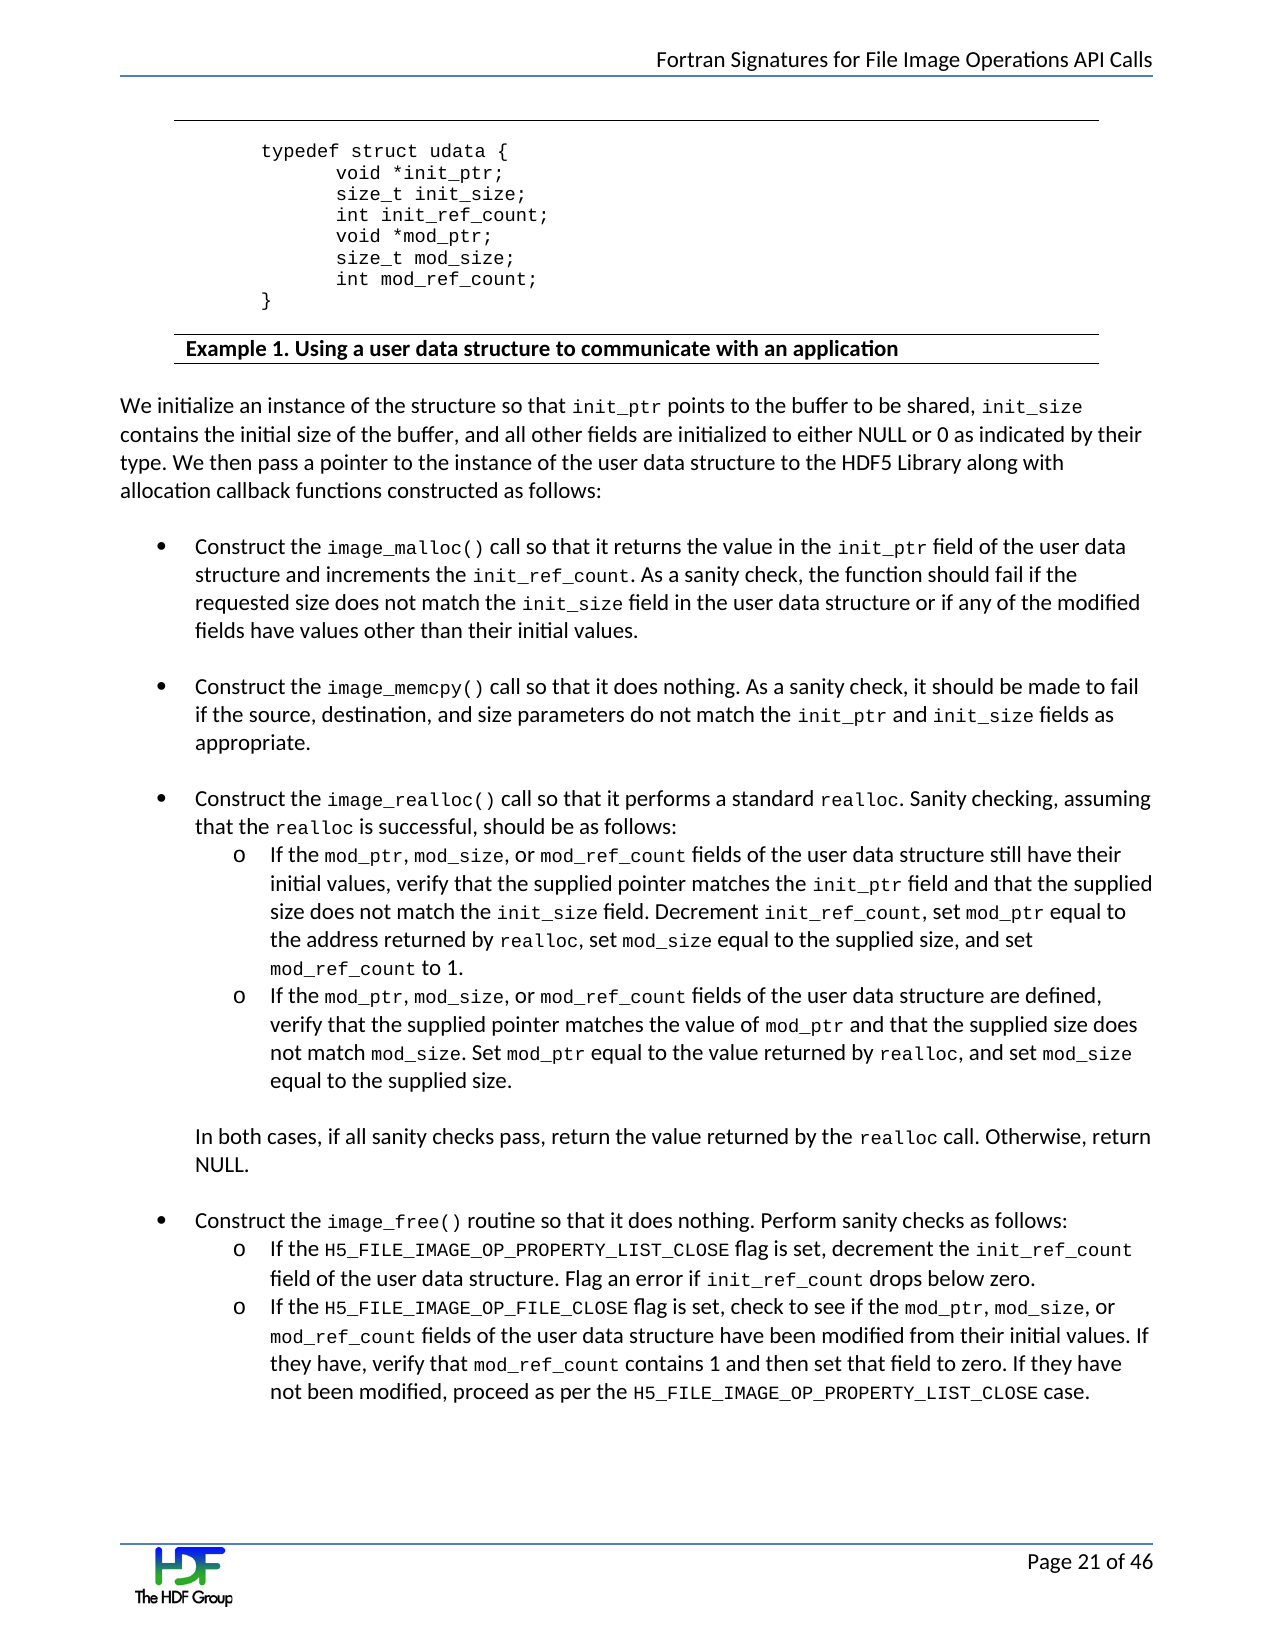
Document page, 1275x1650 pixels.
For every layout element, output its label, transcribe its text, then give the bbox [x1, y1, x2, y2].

list Construct the image_memcpy() call so that it does nothing. As a sanity check, it should be made to fail if the source, destination, and size parameters do not match the init_ptr and init_size fields as appropriate. [157, 672, 1153, 756]
list If the mod_ptr, mod_size, or mod_ref_count fields of the user data structure are defined, verify that the supplied pointer matches the value of mod_ptr and that the supplied size does not match mod_size. Set mod_ptr equal to the value returned by realloc, and set mod_size equal to the supplied size. [232, 981, 1153, 1094]
list Construct the image_realloc() call so that it performs a standard realloc. Sanity checking, assuming that the realloc is successful, should be as follows: [157, 784, 1153, 840]
list If the mod_ptr, mod_size, or mod_ref_count fields of the user data structure still have their initial values, verify that the supplied pointer matches the init_ptr field and that the supplied size does not match the init_size field. Decrement init_ref_count, set mod_ptr equal to the address returned by realloc, set mod_size equal to the supplied size, and set mod_ref_count to 1. [232, 840, 1153, 981]
list If the H5_FILE_IMAGE_OP_PROPERTY_LIST_CLOSE flag is set, decrement the init_ref_count field of the user data structure. Flag an error if init_ref_count drops below zero. [232, 1234, 1153, 1292]
list If the H5_FILE_IMAGE_OP_FILE_CLOSE flag is set, check to see if the mod_ptr, mod_size, or mod_ref_count fields of the user data structure have been modified from their initial values. If they have, verify that mod_ref_count contains 1 and then set that field to zero. If they have not been modified, proceed as per the H5_FILE_IMAGE_OP_PROPERTY_LIST_CLOSE case. [232, 1292, 1153, 1405]
list Construct the image_malloc() call so that it returns the value in the init_ptr field of the user data structure and increments the init_ref_count. As a sanity check, the function should fail if the requested size does not match the init_size field in the user data structure or if any of the modified fields have values other than their initial values. [157, 532, 1153, 644]
list Construct the image_free() routine so that it does nothing. Perform sanity checks as follows: [157, 1207, 1153, 1234]
text We initialize an instance of the structure so that init_ptr points to the buffer to be shared, init_size contains the initial size of the buffer, and all other fields are initialized to either NULL or 0 as indicated by their type. We then pass a pointer to the instance of the user data structure to the HDF5 Library along with allocation callback functions constructed as follows: [120, 392, 1153, 504]
table_cell Example 1. Using a user data structure to communicate with an application [174, 335, 1099, 363]
text In both cases, if all sanity checks pass, return the value returned by the realloc call. Otherwise, return NULL. [195, 1122, 1153, 1178]
picture [135, 1547, 233, 1607]
table_header typedef struct udata { void *init_ptr; size_t init_size; int init_ref_count; void *mod_ptr; size_t mod_size; int mod_ref_count; } [174, 121, 1099, 333]
